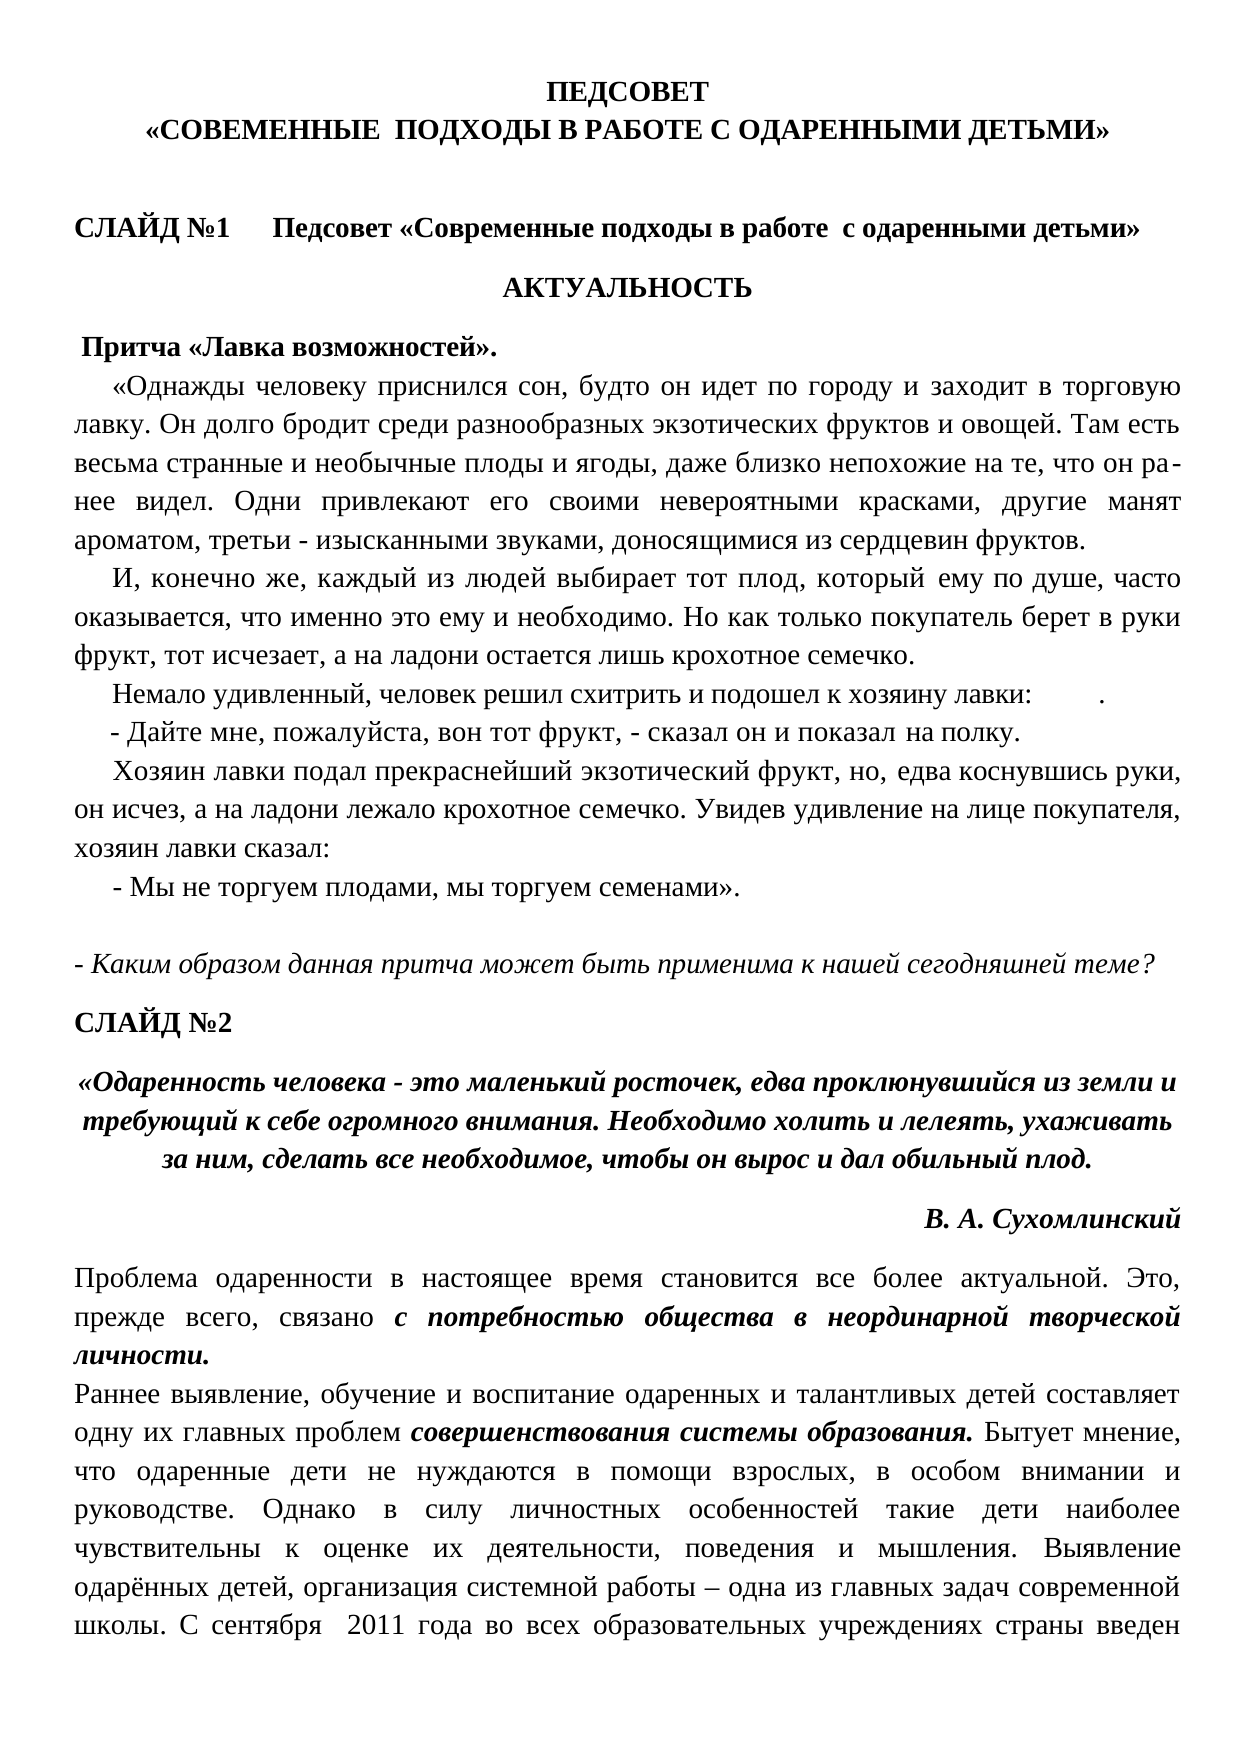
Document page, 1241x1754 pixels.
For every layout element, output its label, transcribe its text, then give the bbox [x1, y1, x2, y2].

text «Однажды человеку приснился сон, будто он идет по городу и заходит в торговую лавку. Он долго бродит среди разнообразных экзотических фруктов и овощей. Там есть весьма странные и необычные плоды и ягоды, даже близко непохожие на те, что он ранее видел. Одни привлекают его своими невероятными красками, другие манят ароматом, третьи - изысканными звуками, доносящимися из сердцевин фруктов. [74, 368, 1181, 555]
text АКТУАЛЬНОСТЬ [74, 270, 1181, 303]
text Хозяин лавки подал прекраснейший экзотический фрукт, но, едва коснувшись руки, он исчез, а на ладони лежало крохотное семечко. Увидев удивление на лице покупателя, хозяин лавки сказал: [74, 753, 1181, 864]
text «СОВЕМЕННЫЕ ПОДХОДЫ В РАБОТЕ С ОДАРЕННЫМИ ДЕТЬМИ» [74, 112, 1181, 146]
text - Дайте мне, пожалуйста, вон тот фрукт, - сказал он и показал на полку. [74, 714, 1181, 748]
text - Мы не торгуем плодами, мы торгуем семенами». [74, 869, 1181, 902]
text В. А. Сухомлинский [74, 1201, 1181, 1234]
text Притча «Лавка возможностей». [74, 329, 1181, 363]
text Проблема одаренности в настоящее время становится все более актуальной. Это, прежде всего, связано с потребностью общества в неординарной творческой личности. [74, 1260, 1181, 1371]
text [74, 1376, 1181, 1641]
text СЛАЙД №2 [74, 1005, 1181, 1039]
text «Одаренность человека - это маленький росточек, едва проклюнувшийся из земли и требующий к себе огромного внимания. Необходимо холить и лелеять, ухаживать за ним, сделать все необходимое, чтобы он вырос и дал обильный плод. [74, 1064, 1181, 1175]
text ПЕДСОВЕТ [74, 74, 1181, 107]
text - Каким образом данная притча может быть применима к нашей сегодняшней теме? [74, 946, 1181, 979]
text СЛАЙД №1 Педсовет «Современные подходы в работе с одаренными детьми» [74, 210, 1181, 244]
text Немало удивленный, человек решил схитрить и подошел к хозяину лавки: . [74, 676, 1181, 709]
text И, конечно же, каждый из людей выбирает тот плод, который ему по душе, часто оказывается, что именно это ему и необходимо. Но как только покупатель берет в руки фрукт, тот исчезает, а на ладони остается лишь крохотное семечко. [74, 560, 1181, 671]
